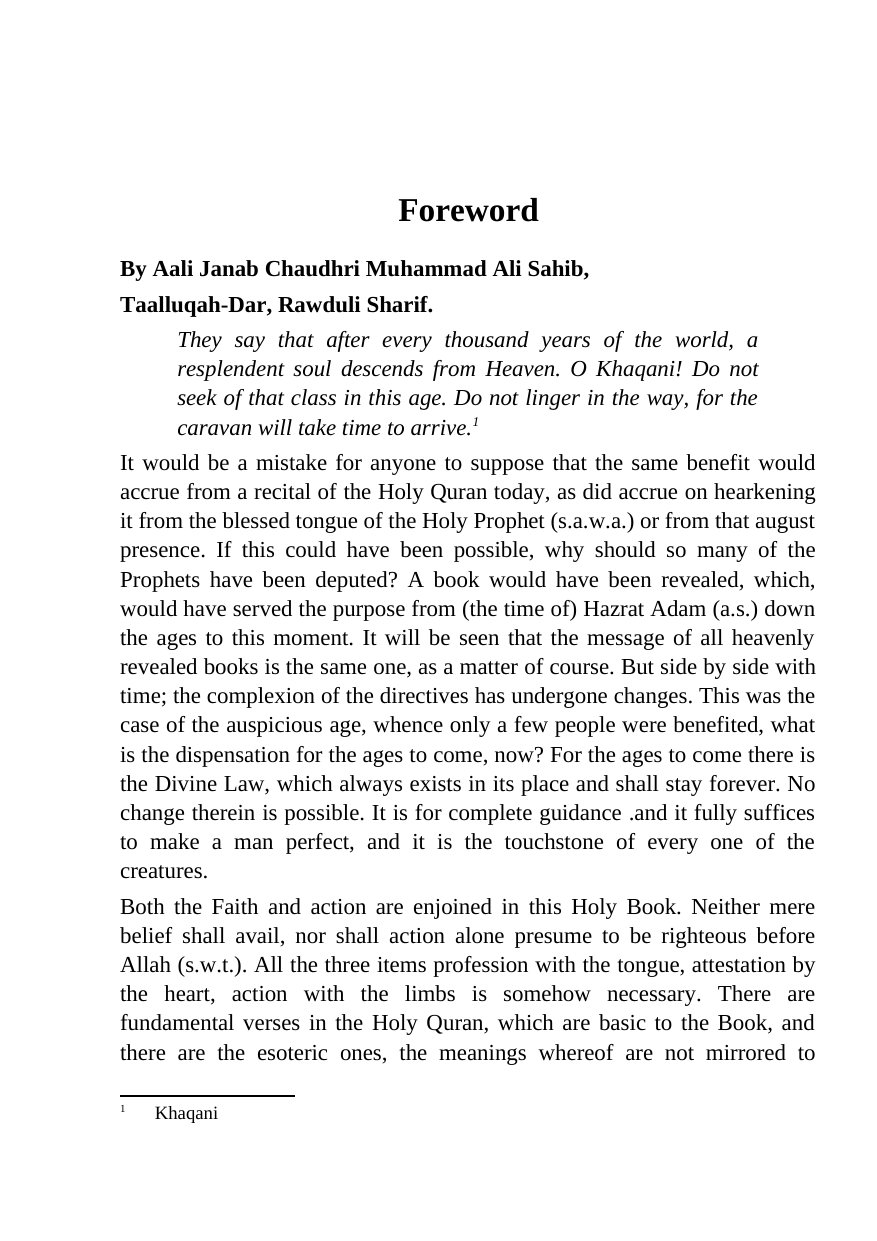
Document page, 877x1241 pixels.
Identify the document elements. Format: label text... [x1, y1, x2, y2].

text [120, 891, 817, 1066]
text It would be a mistake for anyone to suppose that the same benefit would accrue from a recital of the Holy Quran today, as did accrue on hearkening it from the blessed tongue of the Holy Prophet (s.a.w.a.) or from that august presence. If this could have been possible, why should so many of the Prophets have been deputed? A book would have been revealed, which, would have served the purpose from (the time of) Hazrat Adam (a.s.) down the ages to this moment. It will be seen that the message of all heavenly revealed books is the same one, as a matter of course. But side by side with time; the complexion of the directives has undergone changes. This was the case of the auspicious age, whence only a few people were benefited, what is the dispensation for the ages to come, now? For the ages to come there is the Divine Law, which always exists in its place and shall stay forever. No change therein is possible. It is for complete guidance .and it fully suffices to make a man perfect, and it is the touchstone of every one of the creatures. [120, 447, 817, 884]
text Taalluqah-Dar, Rawduli Sharif. [120, 289, 817, 318]
text By Aali Janab Chaudhri Muhammad Ali Sahib, [120, 253, 817, 282]
text They say that after every thousand years of the world, a resplendent soul descends from Heaven. O Khaqani! Do not seek of that class in this age. Do not linger in the way, for the caravan will take time to arrive. [177, 324, 760, 441]
subtitle Foreword [120, 190, 817, 228]
